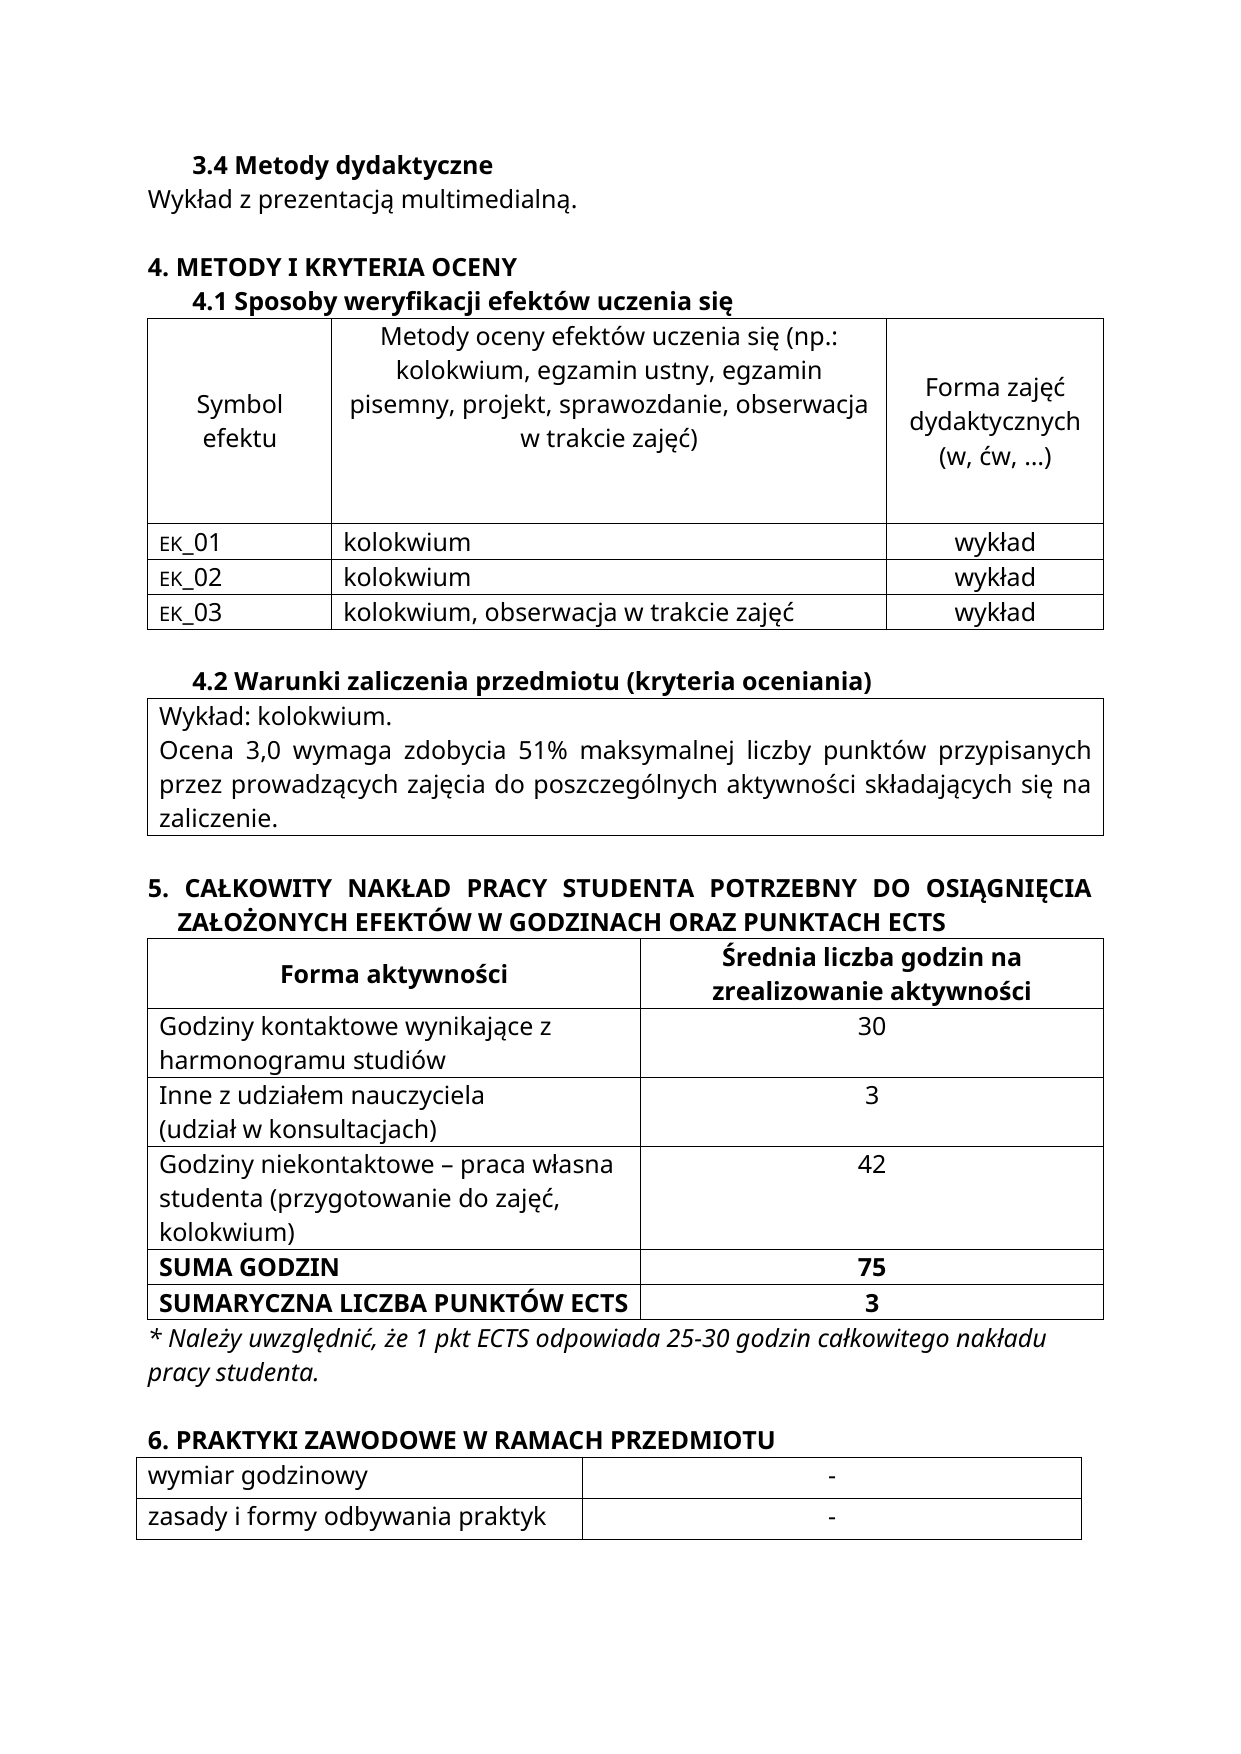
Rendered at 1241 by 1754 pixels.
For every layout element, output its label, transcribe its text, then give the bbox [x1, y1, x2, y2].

text 4. METODY I KRYTERIA OCENY [148, 250, 1093, 284]
table_cell SUMA GODZIN [148, 1250, 640, 1284]
table_cell 3 [641, 1078, 1103, 1146]
table_cell kolokwium, obserwacja w trakcie zajęć [332, 595, 886, 629]
table_cell wykład [887, 524, 1103, 558]
table_cell Godziny niekontaktowe – praca własna studenta (przygotowanie do zajęć, kolokwium) [148, 1147, 640, 1249]
table_cell ek_03 [148, 595, 331, 629]
table_cell wykład [887, 560, 1103, 593]
table_cell - [583, 1499, 1081, 1539]
table_header Forma aktywności [148, 939, 640, 1007]
table_header Metody oceny efektów uczenia się (np.: kolokwium, egzamin ustny, egzamin pisemny, projekt, sprawozdanie, obserwacja w trakcie zajęć) [332, 319, 886, 523]
table_cell kolokwium [332, 560, 886, 593]
text Wykład z prezentacją multimedialną. [148, 182, 1093, 216]
table_header Średnia liczba godzin na zrealizowanie aktywności [641, 939, 1103, 1007]
table_cell kolokwium [332, 524, 886, 558]
text 3.4 Metody dydaktyczne [192, 148, 1093, 182]
table_header Forma zajęć dydaktycznych (w, ćw, …) [887, 319, 1103, 523]
table_cell 75 [641, 1250, 1103, 1284]
table_header Symbol efektu [148, 319, 331, 523]
table_cell ek_01 [148, 524, 331, 558]
text * Należy uwzględnić, że 1 pkt ECTS odpowiada 25-30 godzin całkowitego nakładu pracy studenta. [148, 1320, 1093, 1388]
table_cell Inne z udziałem nauczyciela (udział w konsultacjach) [148, 1078, 640, 1146]
table_cell 30 [641, 1009, 1103, 1077]
table_cell 42 [641, 1147, 1103, 1249]
table_cell SUMARYCZNA LICZBA PUNKTÓW ECTS [148, 1285, 640, 1319]
table_header wymiar godzinowy [137, 1458, 582, 1498]
table_cell Godziny kontaktowe wynikające z harmonogramu studiów [148, 1009, 640, 1077]
table_cell zasady i formy odbywania praktyk [137, 1499, 582, 1539]
table_cell ek_02 [148, 560, 331, 593]
table_header Wykład: kolokwium. Ocena 3,0 wymaga zdobycia 51% maksymalnej liczby punktów przypisanych przez prowadzących zajęcia do poszczególnych aktywności składających się na zaliczenie. [148, 699, 1103, 835]
text 4.2 Warunki zaliczenia przedmiotu (kryteria oceniania) [192, 664, 1093, 698]
table_cell wykład [887, 595, 1103, 629]
table_cell 3 [641, 1285, 1103, 1319]
text 4.1 Sposoby weryfikacji efektów uczenia się [192, 284, 1093, 318]
text 6. PRAKTYKI ZAWODOWE W RAMACH PRZEDMIOTU [148, 1422, 1093, 1457]
text 5. CAŁKOWITY NAKŁAD PRACY STUDENTA POTRZEBNY DO OSIĄGNIĘCIA ZAŁOŻONYCH EFEKTÓW W GODZINACH ORAZ PUNKTACH ECTS [148, 870, 1093, 938]
table_header - [583, 1458, 1081, 1498]
